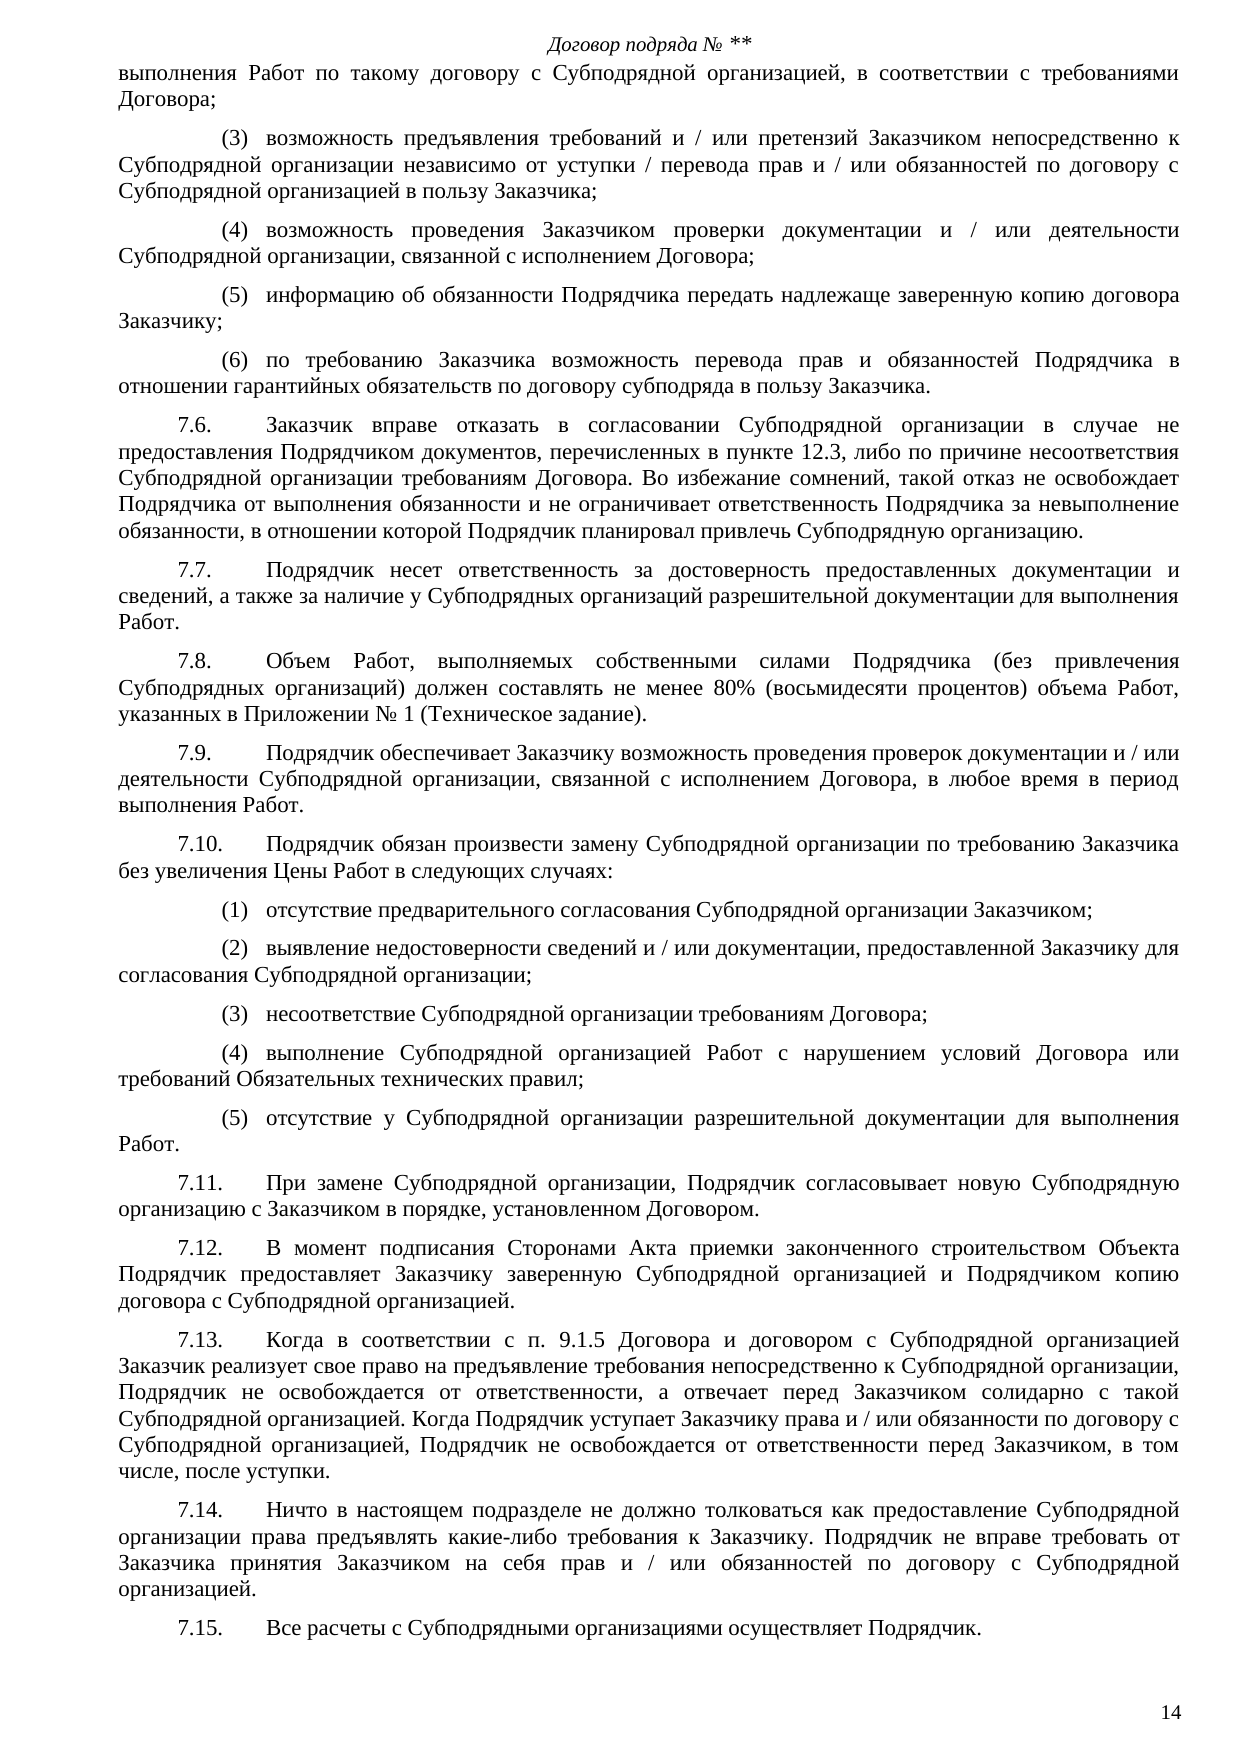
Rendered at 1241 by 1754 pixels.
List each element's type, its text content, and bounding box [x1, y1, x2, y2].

text информацию об обязанности Подрядчика передать надлежаще заверенную копию договора Заказчику; [118, 281, 1181, 334]
text Подрядчик обязан произвести замену Субподрядной организации по требованию Заказчика без увеличения Цены Работ в следующих случаях: [118, 830, 1181, 883]
text Ничто в настоящем подразделе не должно толковаться как предоставление Субподрядной организации права предъявлять какие-либо требования к Заказчику. Подрядчик не вправе требовать от Заказчика принятия Заказчиком на себя прав и / или обязанностей по договору с Субподрядной организацией. [118, 1496, 1181, 1602]
text Когда в соответствии с п. 9.1.5 Договора и договором с Субподрядной организацией Заказчик реализует свое право на предъявление требования непосредственно к Субподрядной организации, Подрядчик не освобождается от ответственности, а отвечает перед Заказчиком солидарно с такой Субподрядной организацией. Когда Подрядчик уступает Заказчику права и / или обязанности по договору с Субподрядной организацией, Подрядчик не освобождается от ответственности перед Заказчиком, в том числе, после уступки. [118, 1326, 1181, 1484]
text Объем Работ, выполняемых собственными силами Подрядчика (без привлечения Субподрядных организаций) должен составлять не менее 80% (восьмидесяти процентов) объема Работ, указанных в Приложении № 1 (Техническое задание). [118, 647, 1181, 726]
text Подрядчик обеспечивает Заказчику возможность проведения проверок документации и / или деятельности Субподрядной организации, связанной с исполнением Договора, в любое время в период выполнения Работ. [118, 739, 1181, 818]
text В момент подписания Сторонами Акта приемки законченного строительством Объекта Подрядчик предоставляет Заказчику заверенную Субподрядной организацией и Подрядчиком копию договора с Субподрядной организацией. [118, 1234, 1181, 1313]
text Все расчеты с Субподрядными организациями осуществляет Подрядчик. [118, 1614, 1181, 1641]
text выявление недостоверности сведений и / или документации, предоставленной Заказчику для согласования Субподрядной организации; [118, 934, 1181, 987]
text Заказчик вправе отказать в согласовании Субподрядной организации в случае не предоставления Подрядчиком документов, перечисленных в пункте 12.3, либо по причине несоответствия Субподрядной организации требованиям Договора. Во избежание сомнений, такой отказ не освобождает Подрядчика от выполнения обязанности и не ограничивает ответственность Подрядчика за невыполнение обязанности, в отношении которой Подрядчик планировал привлечь Субподрядную организацию. [118, 411, 1181, 543]
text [118, 59, 1181, 112]
text возможность проведения Заказчиком проверки документации и / или деятельности Субподрядной организации, связанной с исполнением Договора; [118, 216, 1181, 268]
text несоответствие Субподрядной организации требованиям Договора; [118, 1000, 1181, 1026]
text Подрядчик несет ответственность за достоверность предоставленных документации и сведений, а также за наличие у Субподрядных организаций разрешительной документации для выполнения Работ. [118, 556, 1181, 635]
text отсутствие у Субподрядной организации разрешительной документации для выполнения Работ. [118, 1104, 1181, 1156]
text отсутствие предварительного согласования Субподрядной организации Заказчиком; [118, 896, 1181, 922]
text по требованию Заказчика возможность перевода прав и обязанностей Подрядчика в отношении гарантийных обязательств по договору субподряда в пользу Заказчика. [118, 346, 1181, 399]
text При замене Субподрядной организации, Подрядчик согласовывает новую Субподрядную организацию с Заказчиком в порядке, установленном Договором. [118, 1169, 1181, 1222]
text выполнение Субподрядной организацией Работ с нарушением условий Договора или требований Обязательных технических правил; [118, 1038, 1181, 1091]
text возможность предъявления требований и / или претензий Заказчиком непосредственно к Субподрядной организации независимо от уступки / перевода прав и / или обязанностей по договору с Субподрядной организацией в пользу Заказчика; [118, 124, 1181, 203]
